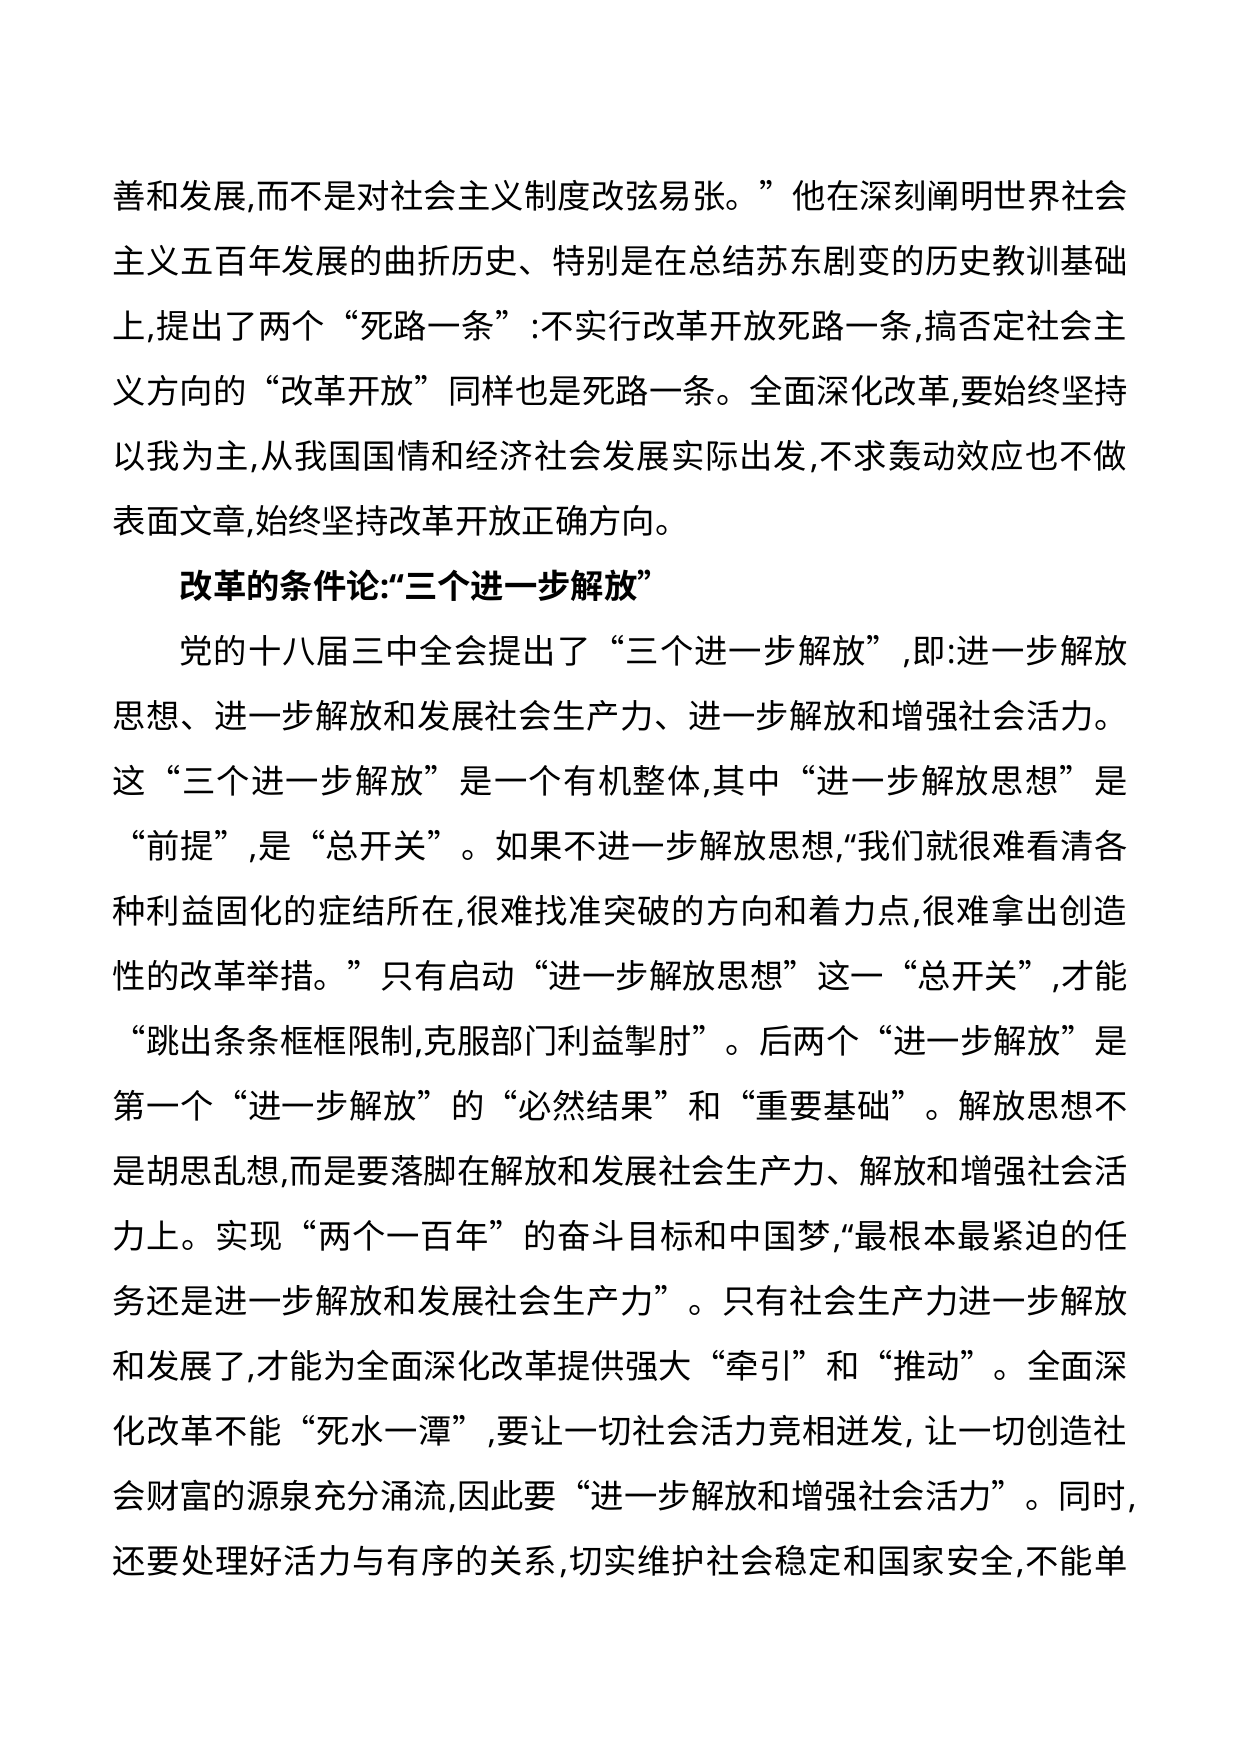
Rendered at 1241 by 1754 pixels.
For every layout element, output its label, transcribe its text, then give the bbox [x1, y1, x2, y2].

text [112, 162, 1128, 552]
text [112, 617, 1128, 1592]
text 改革的条件论:“三个进一步解放” [112, 552, 1128, 617]
